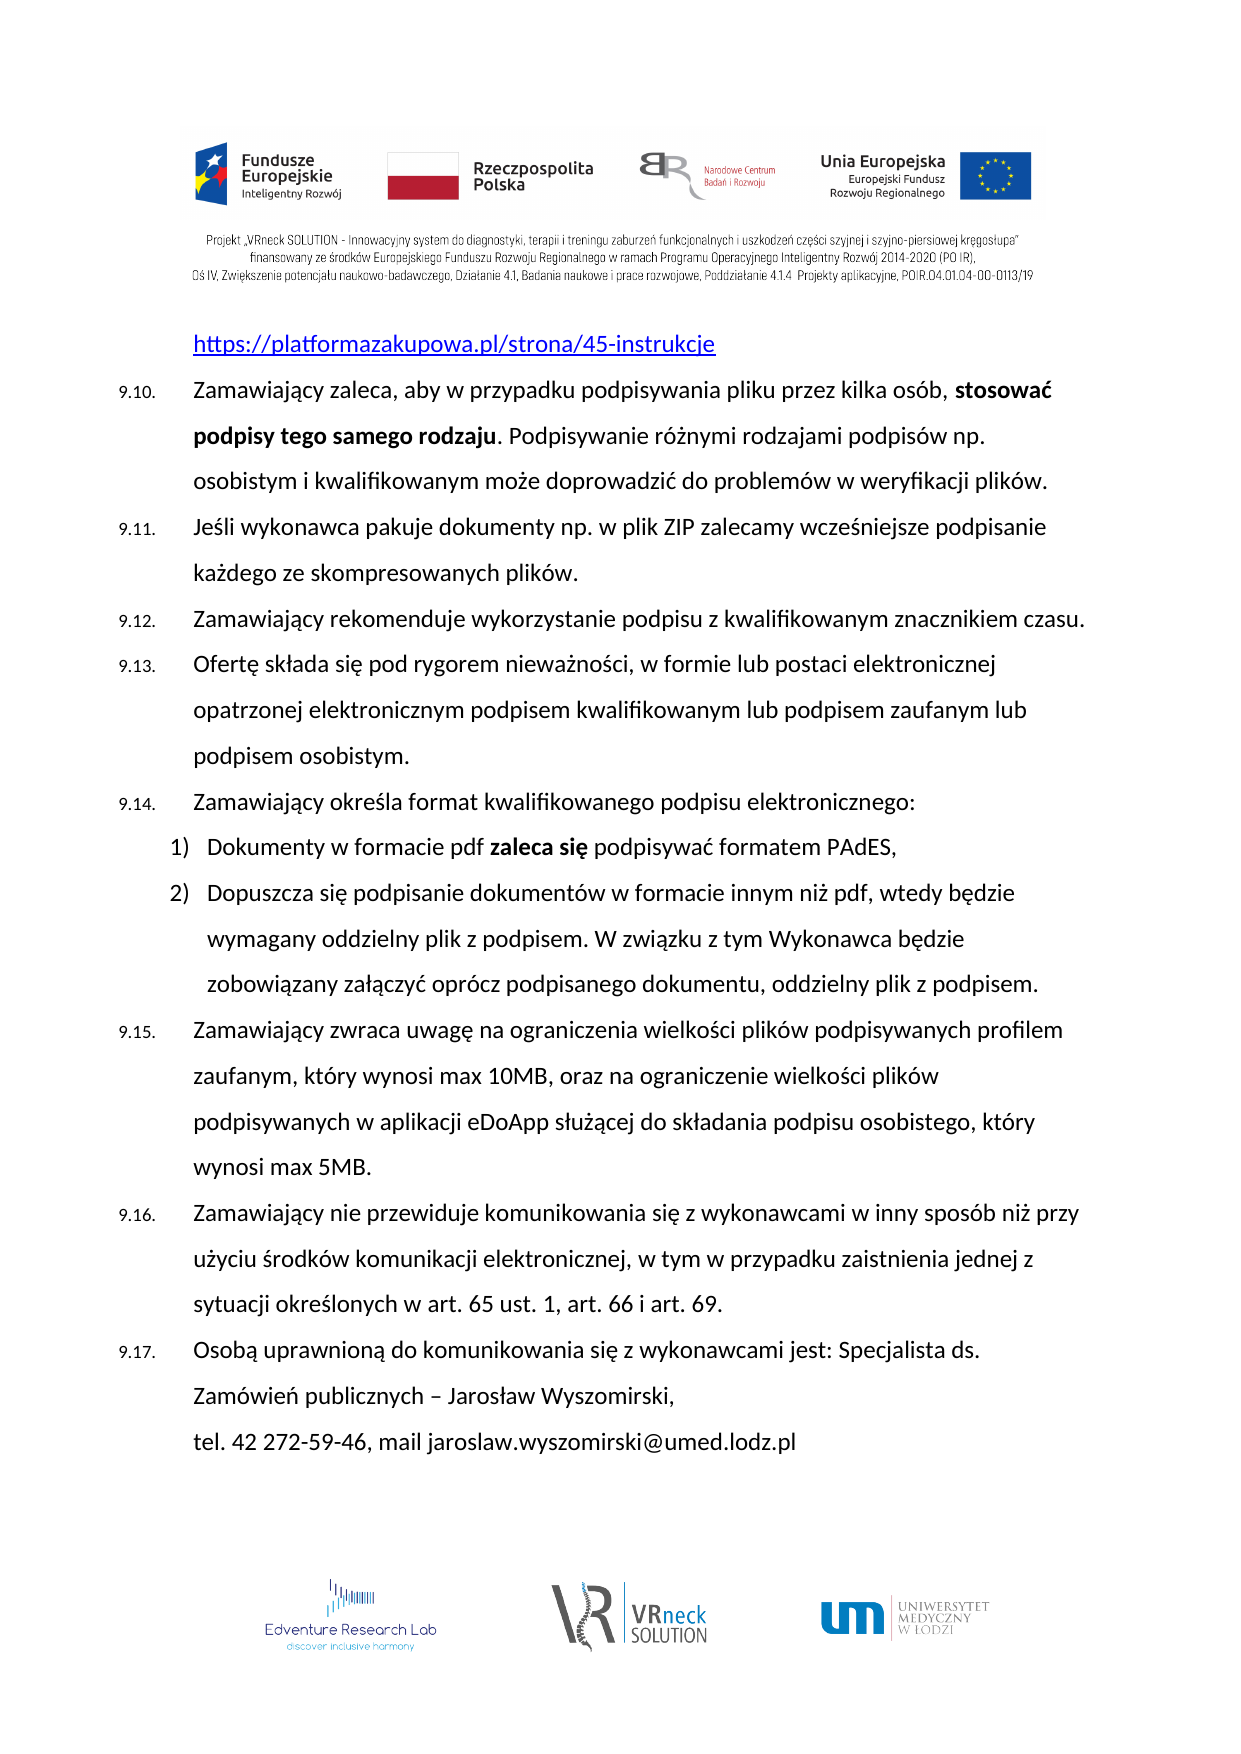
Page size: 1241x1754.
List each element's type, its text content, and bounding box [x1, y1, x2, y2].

list Osobą uprawnioną do komunikowania się z wykonawcami jest: Specjalista ds. Zamówień publicznych – Jarosław Wyszomirski, [118, 1334, 1092, 1411]
list Jeśli wykonawca pakuje dokumenty np. w plik ZIP zalecamy wcześniejsze podpisanie każdego ze skompresowanych plików. [118, 511, 1092, 587]
list tel. 42 272-59-46, mail jaroslaw.wyszomirski@umed.lodz.pl [193, 1426, 1092, 1456]
list Zamawiający zwraca uwagę na ograniczenia wielkości plików podpisywanych profilem zaufanym, który wynosi max 10MB, oraz na ograniczenie wielkości plików podpisywanych w aplikacji eDoApp służącej do składania podpisu osobistego, który wynosi max 5MB. [118, 1014, 1092, 1182]
list Dopuszcza się podpisanie dokumentów w formacie innym niż pdf, wtedy będzie wymagany oddzielny plik z podpisem. W związku z tym Wykonawca będzie zobowiązany załączyć oprócz podpisanego dokumentu, oddzielny plik z podpisem. [169, 877, 1092, 999]
list Zamawiający zaleca, aby w przypadku podpisywania pliku przez kilka osób, stosować podpisy tego samego rodzaju. Podpisywanie różnymi rodzajami podpisów np. osobistym i kwalifikowanym może doprowadzić do problemów w weryfikacji plików. [118, 374, 1092, 496]
picture [147, 1566, 1108, 1706]
list Dokumenty w formacie pdf zaleca się podpisywać formatem PAdES, [169, 831, 1092, 862]
list Zamawiający rekomenduje wykorzystanie podpisu z kwalifikowanym znacznikiem czasu. [118, 603, 1092, 633]
list Zamawiający nie przewiduje komunikowania się z wykonawcami w inny sposób niż przy użyciu środków komunikacji elektronicznej, w tym w przypadku zaistnienia jednej z sytuacji określonych w art. 65 ust. 1, art. 66 i art. 69. [118, 1197, 1092, 1319]
list https://platformazakupowa.pl/strona/45-instrukcje [193, 328, 1092, 359]
list Ofertę składa się pod rygorem nieważności, w formie lub postaci elektronicznej opatrzonej elektronicznym podpisem kwalifikowanym lub podpisem zaufanym lub podpisem osobistym. [118, 648, 1092, 770]
list Zamawiający określa format kwalifikowanego podpisu elektronicznego: [118, 786, 1092, 816]
picture [132, 95, 1093, 293]
